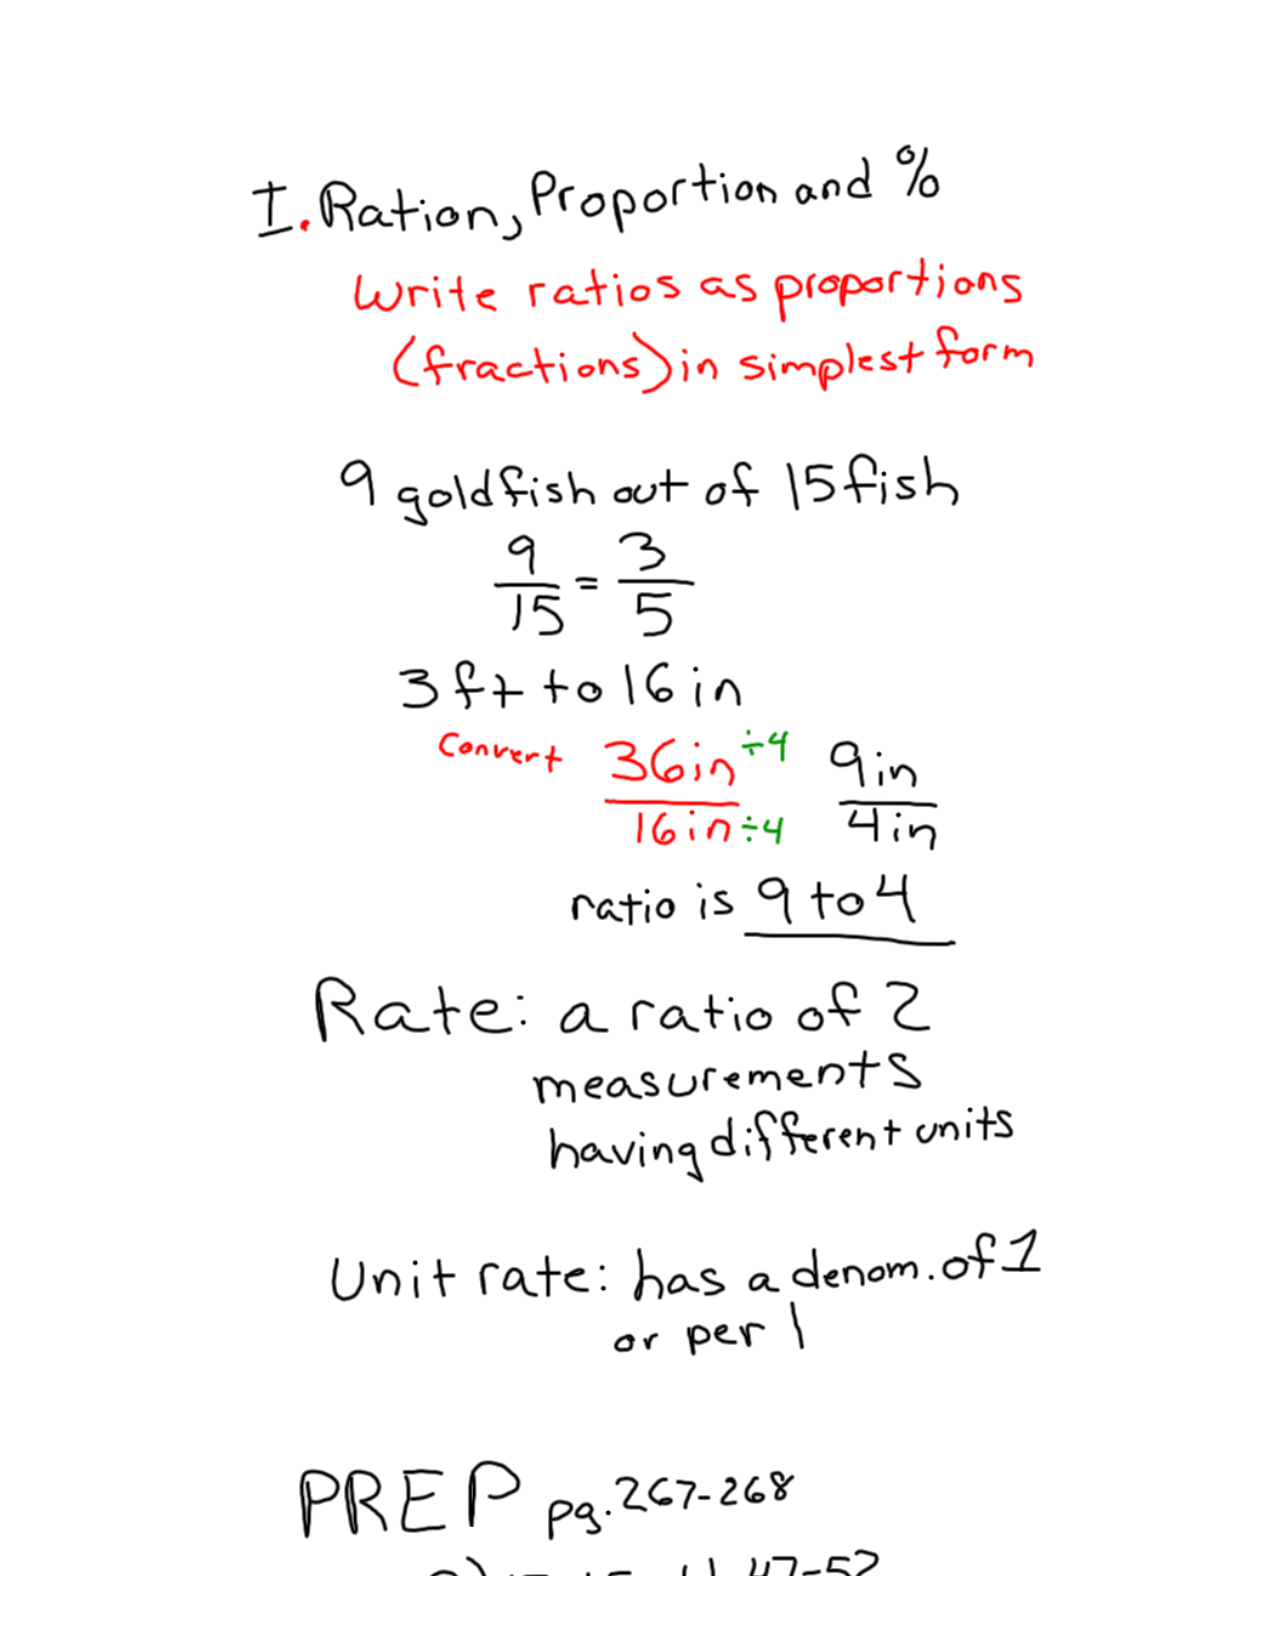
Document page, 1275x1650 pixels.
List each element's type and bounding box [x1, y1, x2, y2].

picture [150, 75, 1091, 1576]
